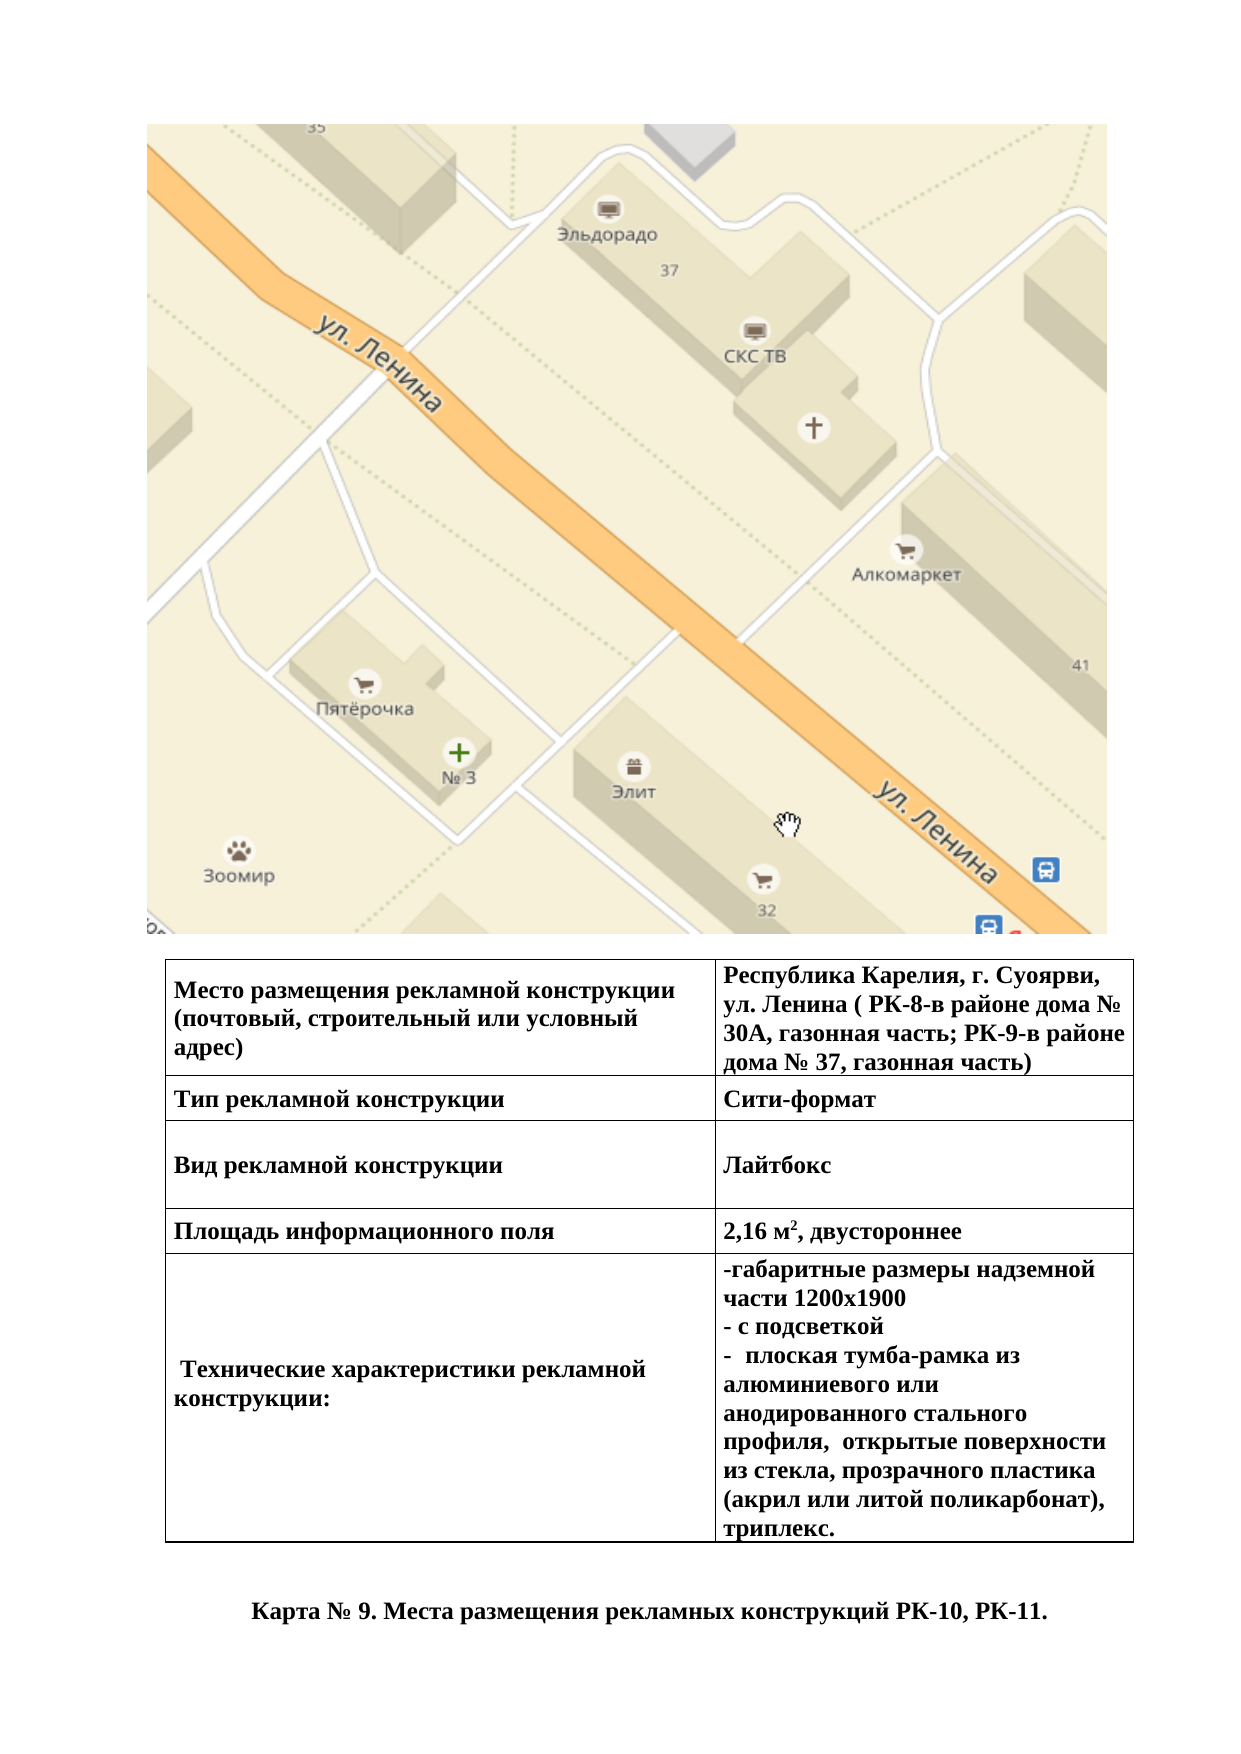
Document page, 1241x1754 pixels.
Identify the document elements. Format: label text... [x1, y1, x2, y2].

table_cell Лайтбокс [716, 1121, 1133, 1208]
picture [147, 124, 1107, 934]
table_cell Вид рекламной конструкции [166, 1121, 715, 1208]
table_cell Площадь информационного поля [166, 1209, 715, 1253]
table_cell Сити-формат [716, 1076, 1133, 1120]
table_header Республика Карелия, г. Суоярви, ул. Ленина ( РК-8-в районе дома № 30А, газонная часть; РК-9-в районе дома № 37, газонная часть) [716, 960, 1133, 1075]
table_cell 2,16 м2, двустороннее [716, 1209, 1133, 1253]
text Карта № 9. Места размещения рекламных конструкций РК-10, РК-11. [148, 1596, 1152, 1625]
table_cell -габаритные размеры надземной части 1200х1900 - с подсветкой - плоская тумба-рамка из алюминиевого или анодированного стального профиля, открытые поверхности из стекла, прозрачного пластика (акрил или литой поликарбонат), триплекс. [716, 1254, 1133, 1541]
table_header Место размещения рекламной конструкции (почтовый, строительный или условный адрес) [166, 960, 715, 1075]
table_cell Технические характеристики рекламной конструкции: [166, 1254, 715, 1541]
table_cell Тип рекламной конструкции [166, 1076, 715, 1120]
